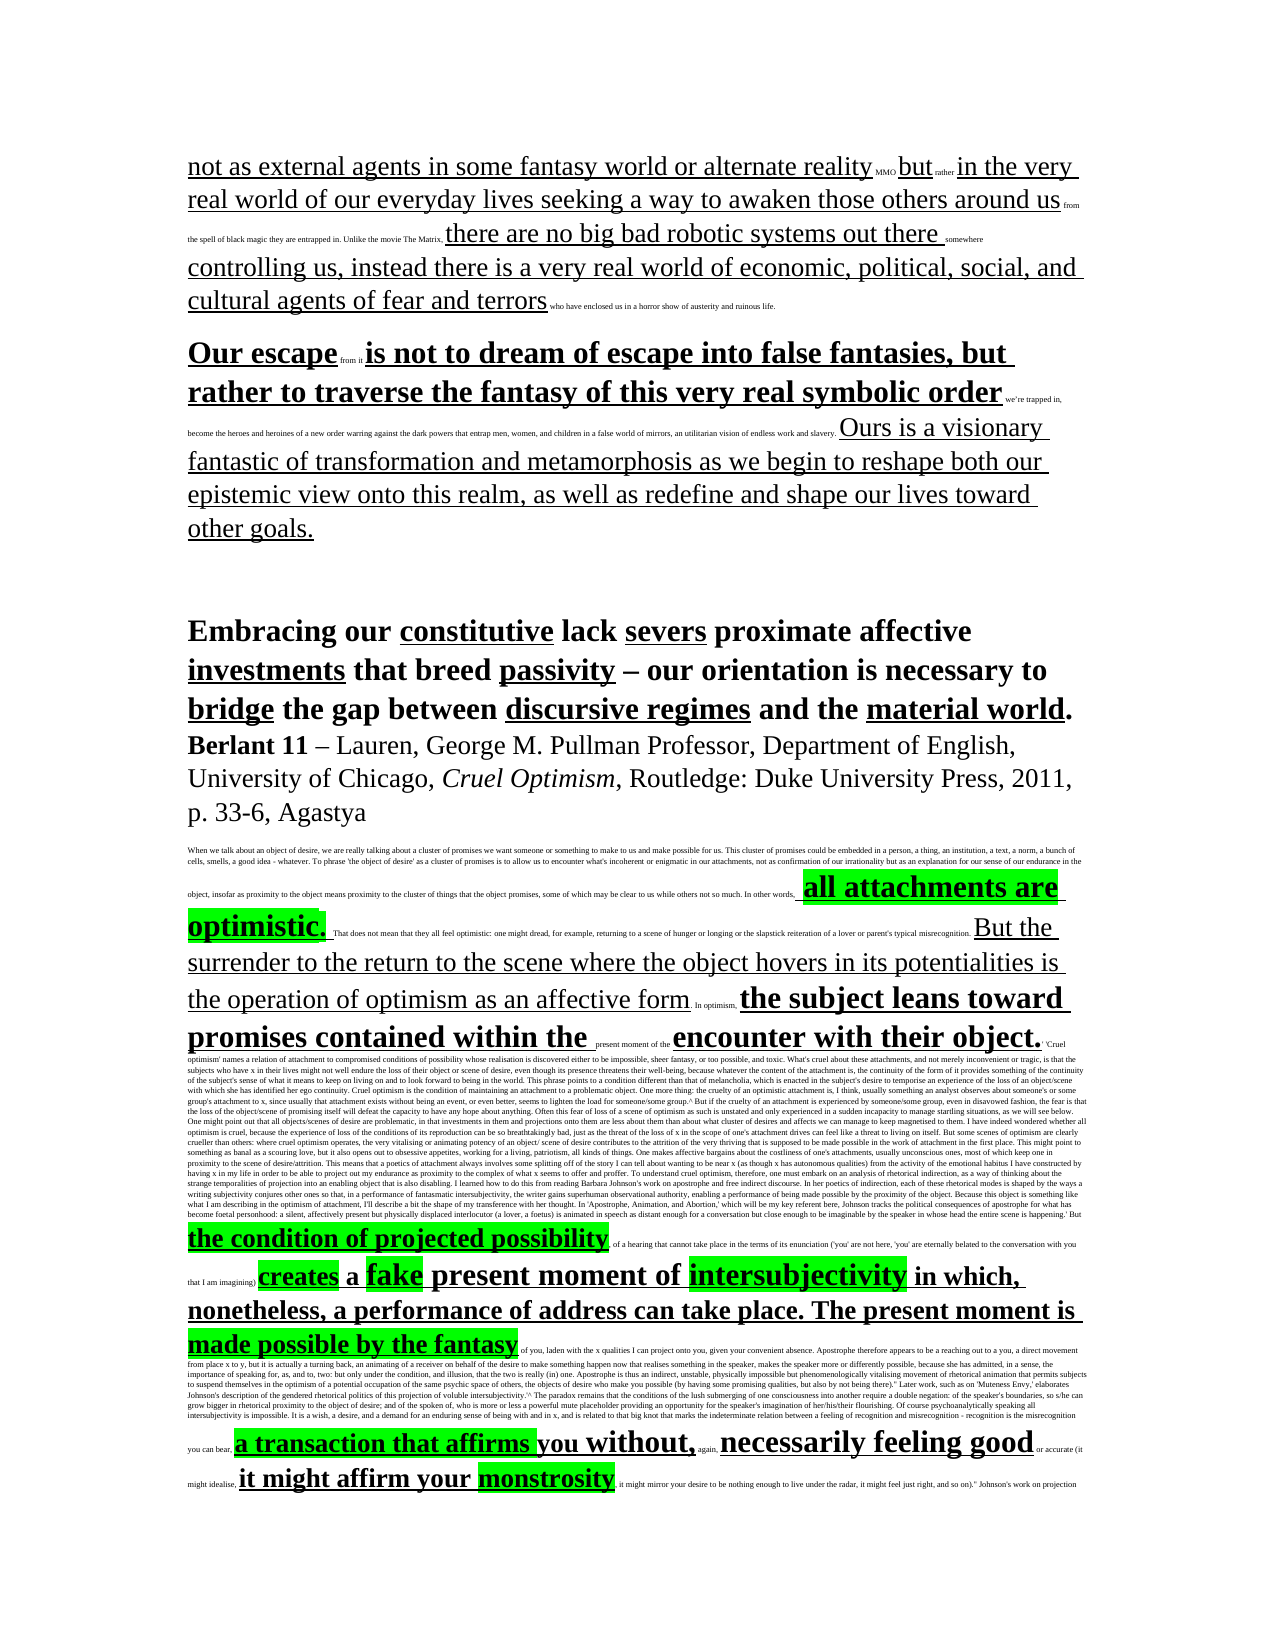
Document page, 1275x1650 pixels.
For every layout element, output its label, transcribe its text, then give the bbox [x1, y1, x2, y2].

subtitle Embracing our constitutive lack severs proximate affective investments that breed passivity – our orientation is necessary to bridge the gap between discursive regimes and the material world. [187, 612, 1087, 726]
text Our escape from it is not to dream of escape into false fantasies, but rather to traverse the fantasy of this very real symbolic order we’re trapped in, become the heroes and heroines of a new order warring against the dark powers that entrap men, women, and children in a false world of mirrors, an utilitarian vision of endless work and slavery. Ours is a visionary fantastic of transformation and metamorphosis as we begin to reshape both our epistemic view onto this realm, as well as redefine and shape our lives toward other goals. [187, 334, 1087, 543]
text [187, 150, 1087, 315]
text Berlant 11 – Lauren, George M. Pullman Professor, Department of English, University of Chicago, Cruel Optimism, Routledge: Duke University Press, 2011, p. 33-6, Agastya [187, 729, 1087, 827]
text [187, 846, 1087, 1493]
